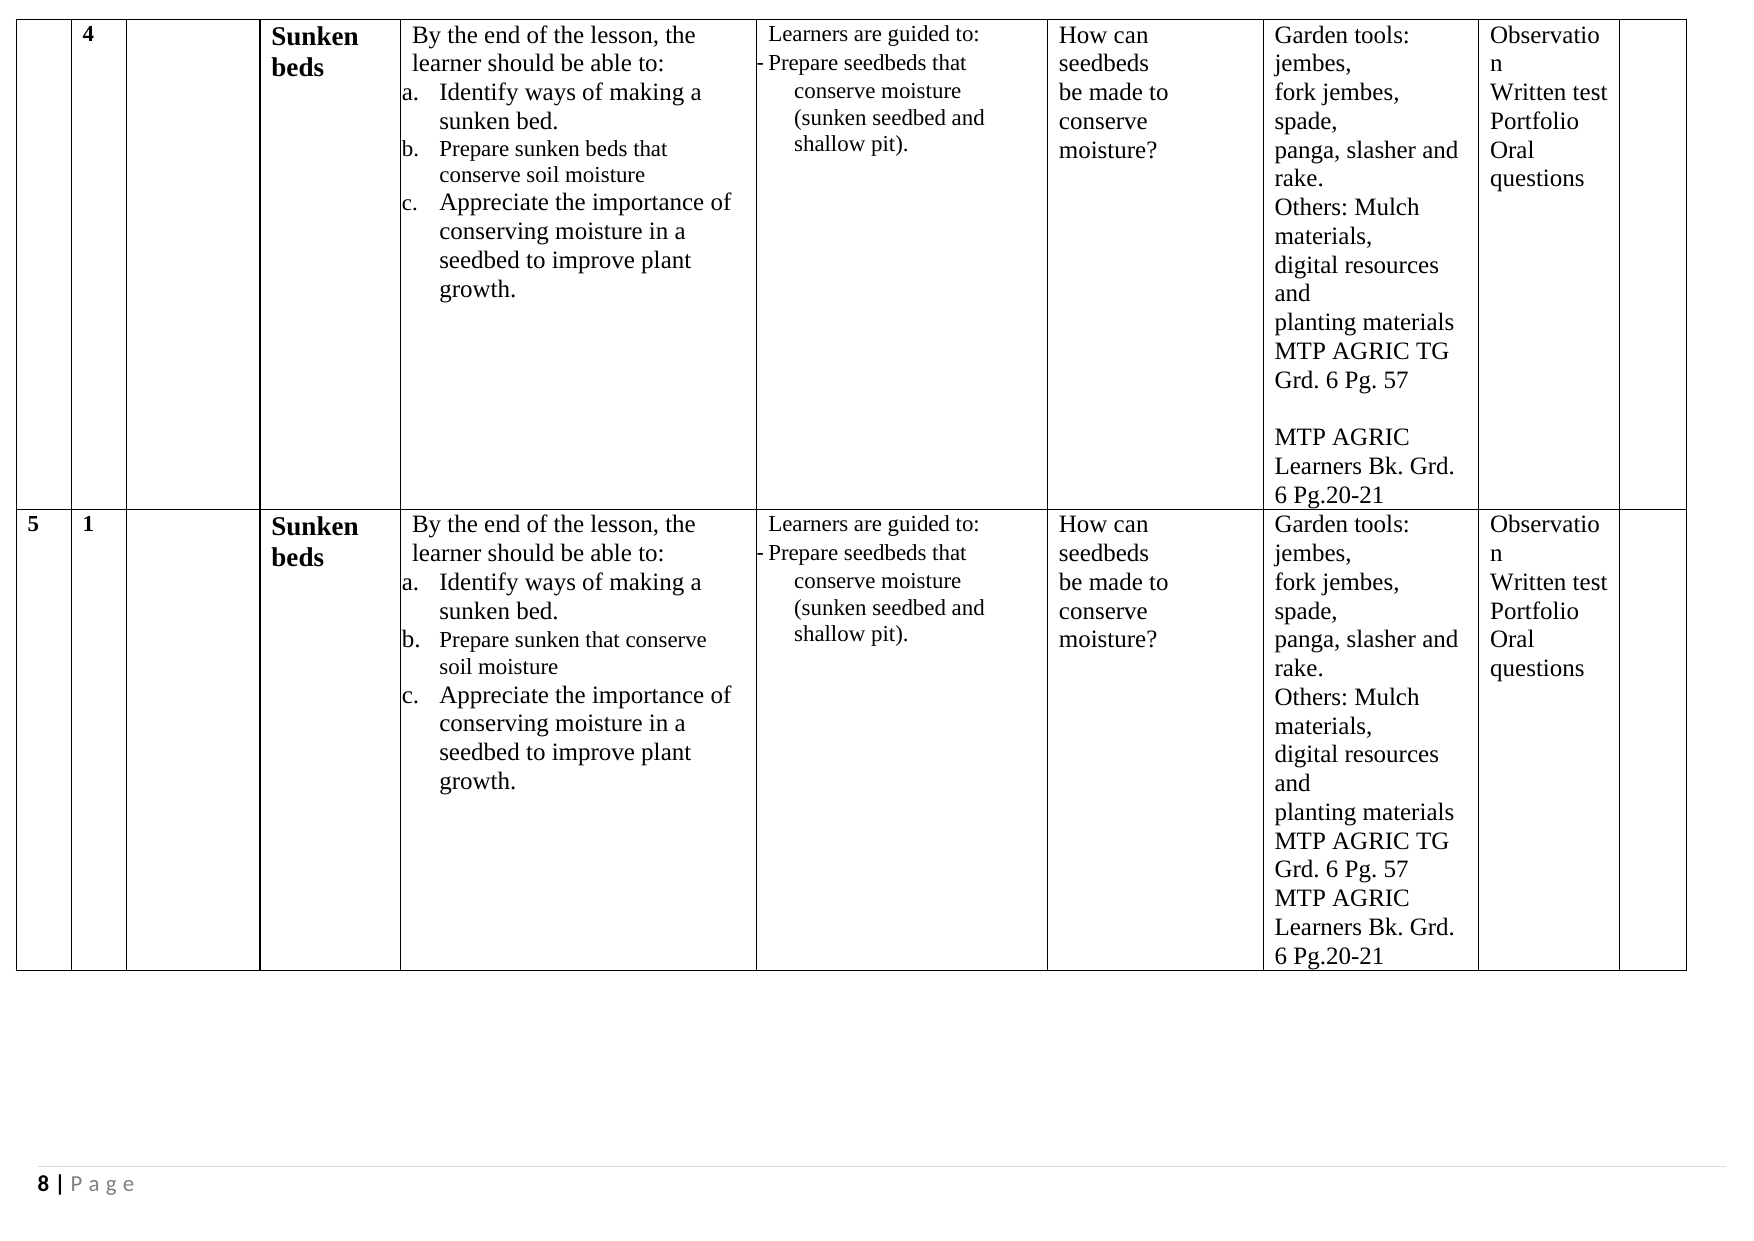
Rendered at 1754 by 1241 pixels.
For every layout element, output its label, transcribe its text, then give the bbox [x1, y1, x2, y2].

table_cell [757, 20, 1047, 508]
table_cell Sunken beds [261, 510, 400, 969]
table_cell [127, 510, 259, 969]
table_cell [1048, 510, 1263, 969]
table_cell 1 [72, 510, 126, 969]
table_cell [17, 20, 71, 508]
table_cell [1479, 20, 1619, 508]
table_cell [1048, 20, 1263, 508]
table_cell [1620, 510, 1686, 969]
table_cell 5 [17, 510, 71, 969]
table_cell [757, 510, 1047, 969]
table_cell [1620, 20, 1686, 508]
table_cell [1264, 20, 1478, 508]
table_cell 4 [72, 20, 126, 508]
table_cell Observation Written test Portfolio Oral questions [1479, 510, 1619, 969]
table_cell [127, 20, 259, 508]
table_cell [401, 20, 756, 508]
table_cell By the end of the lesson, the learner should be able to: Identify ways of making a sunken bed. Prepare sunken that conserve soil moisture Appreciate the importance of conserving moisture in a seedbed to improve plant growth. [401, 510, 756, 969]
table_cell Sunken beds [261, 20, 400, 508]
